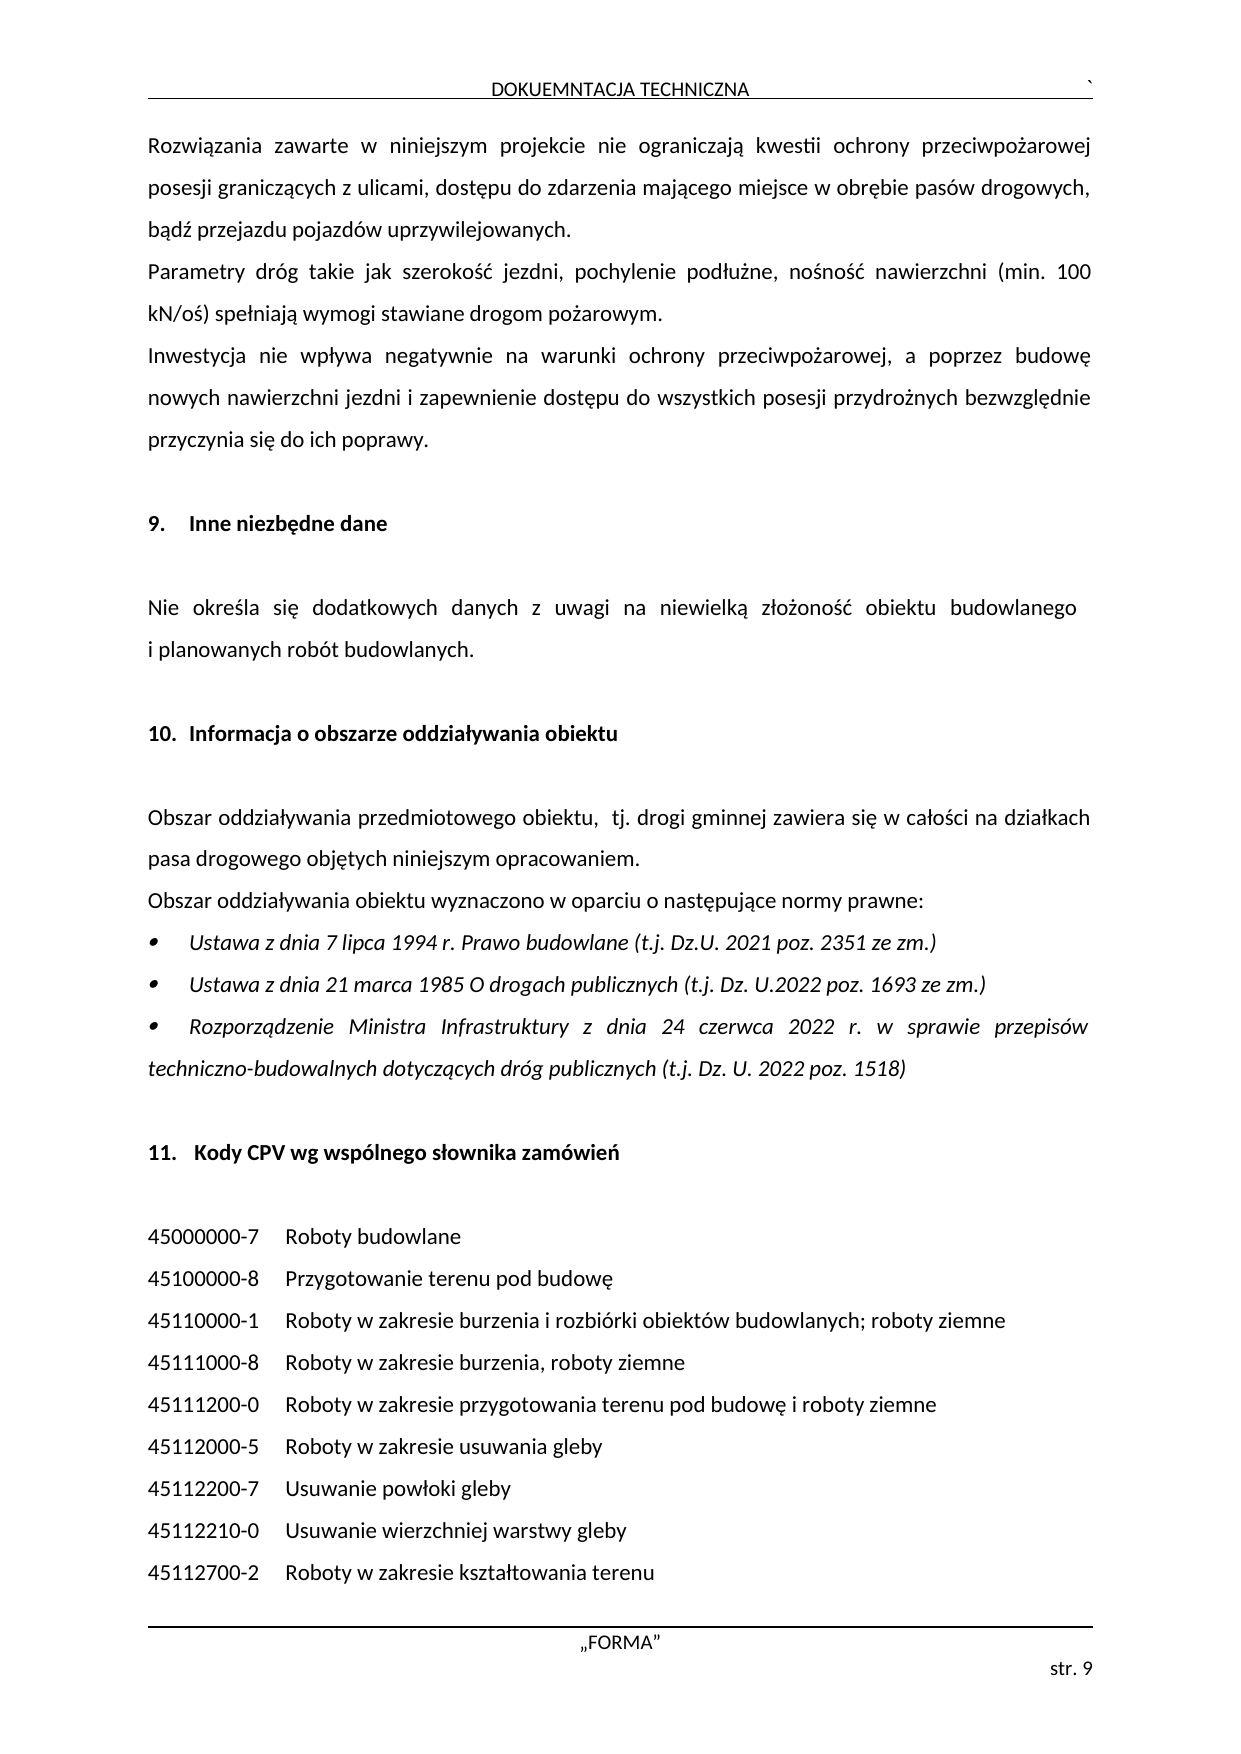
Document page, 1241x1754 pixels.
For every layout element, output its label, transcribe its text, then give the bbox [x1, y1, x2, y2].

text 45000000-7 Roboty budowlane [148, 1222, 1093, 1250]
list Kody CPV wg wspólnego słownika zamówień [148, 1138, 1093, 1166]
list Ustawa z dnia 21 marca 1985 O drogach publicznych (t.j. Dz. U.2022 poz. 1693 ze zm.) [148, 971, 1093, 998]
text 45112200-7 Usuwanie powłoki gleby [148, 1474, 1093, 1502]
text 45112210-0 Usuwanie wierzchniej warstwy gleby [148, 1516, 1093, 1544]
text 45100000-8 Przygotowanie terenu pod budowę [148, 1264, 1093, 1292]
text 45112700-2 Roboty w zakresie kształtowania terenu [148, 1558, 1093, 1586]
list Rozporządzenie Ministra Infrastruktury z dnia 24 czerwca 2022 r. w sprawie przepisów techniczno-budowalnych dotyczących dróg publicznych (t.j. Dz. U. 2022 poz. 1518) [148, 1012, 1093, 1082]
text Obszar oddziaływania przedmiotowego obiektu, tj. drogi gminnej zawiera się w całości na działkach pasa drogowego objętych niniejszym opracowaniem. [148, 803, 1093, 873]
text 45110000-1 Roboty w zakresie burzenia i rozbiórki obiektów budowlanych; roboty ziemne [148, 1306, 1093, 1334]
text 45111000-8 Roboty w zakresie burzenia, roboty ziemne [148, 1348, 1093, 1376]
text Inwestycja nie wpływa negatywnie na warunki ochrony przeciwpożarowej, a poprzez budowę nowych nawierzchni jezdni i zapewnienie dostępu do wszystkich posesji przydrożnych bezwzględnie przyczynia się do ich poprawy. [148, 341, 1093, 453]
text Obszar oddziaływania obiektu wyznaczono w oparciu o następujące normy prawne: [148, 887, 1093, 914]
list Ustawa z dnia 7 lipca 1994 r. Prawo budowlane (t.j. Dz.U. 2021 poz. 2351 ze zm.) [148, 928, 1093, 957]
text Nie określa się dodatkowych danych z uwagi na niewielką złożoność obiektu budowlanego i planowanych robót budowlanych. [148, 593, 1093, 663]
text 45112000-5 Roboty w zakresie usuwania gleby [148, 1432, 1093, 1460]
text Rozwiązania zawarte w niniejszym projekcie nie ograniczają kwestii ochrony przeciwpożarowej posesji graniczących z ulicami, dostępu do zdarzenia mającego miejsce w obrębie pasów drogowych, bądź przejazdu pojazdów uprzywilejowanych. [148, 131, 1093, 243]
list Informacja o obszarze oddziaływania obiektu [148, 719, 1093, 747]
list Inne niezbędne dane [148, 509, 1093, 537]
text 45111200-0 Roboty w zakresie przygotowania terenu pod budowę i roboty ziemne [148, 1390, 1093, 1418]
text Parametry dróg takie jak szerokość jezdni, pochylenie podłużne, nośność nawierzchni (min. 100 kN/oś) spełniają wymogi stawiane drogom pożarowym. [148, 257, 1093, 327]
